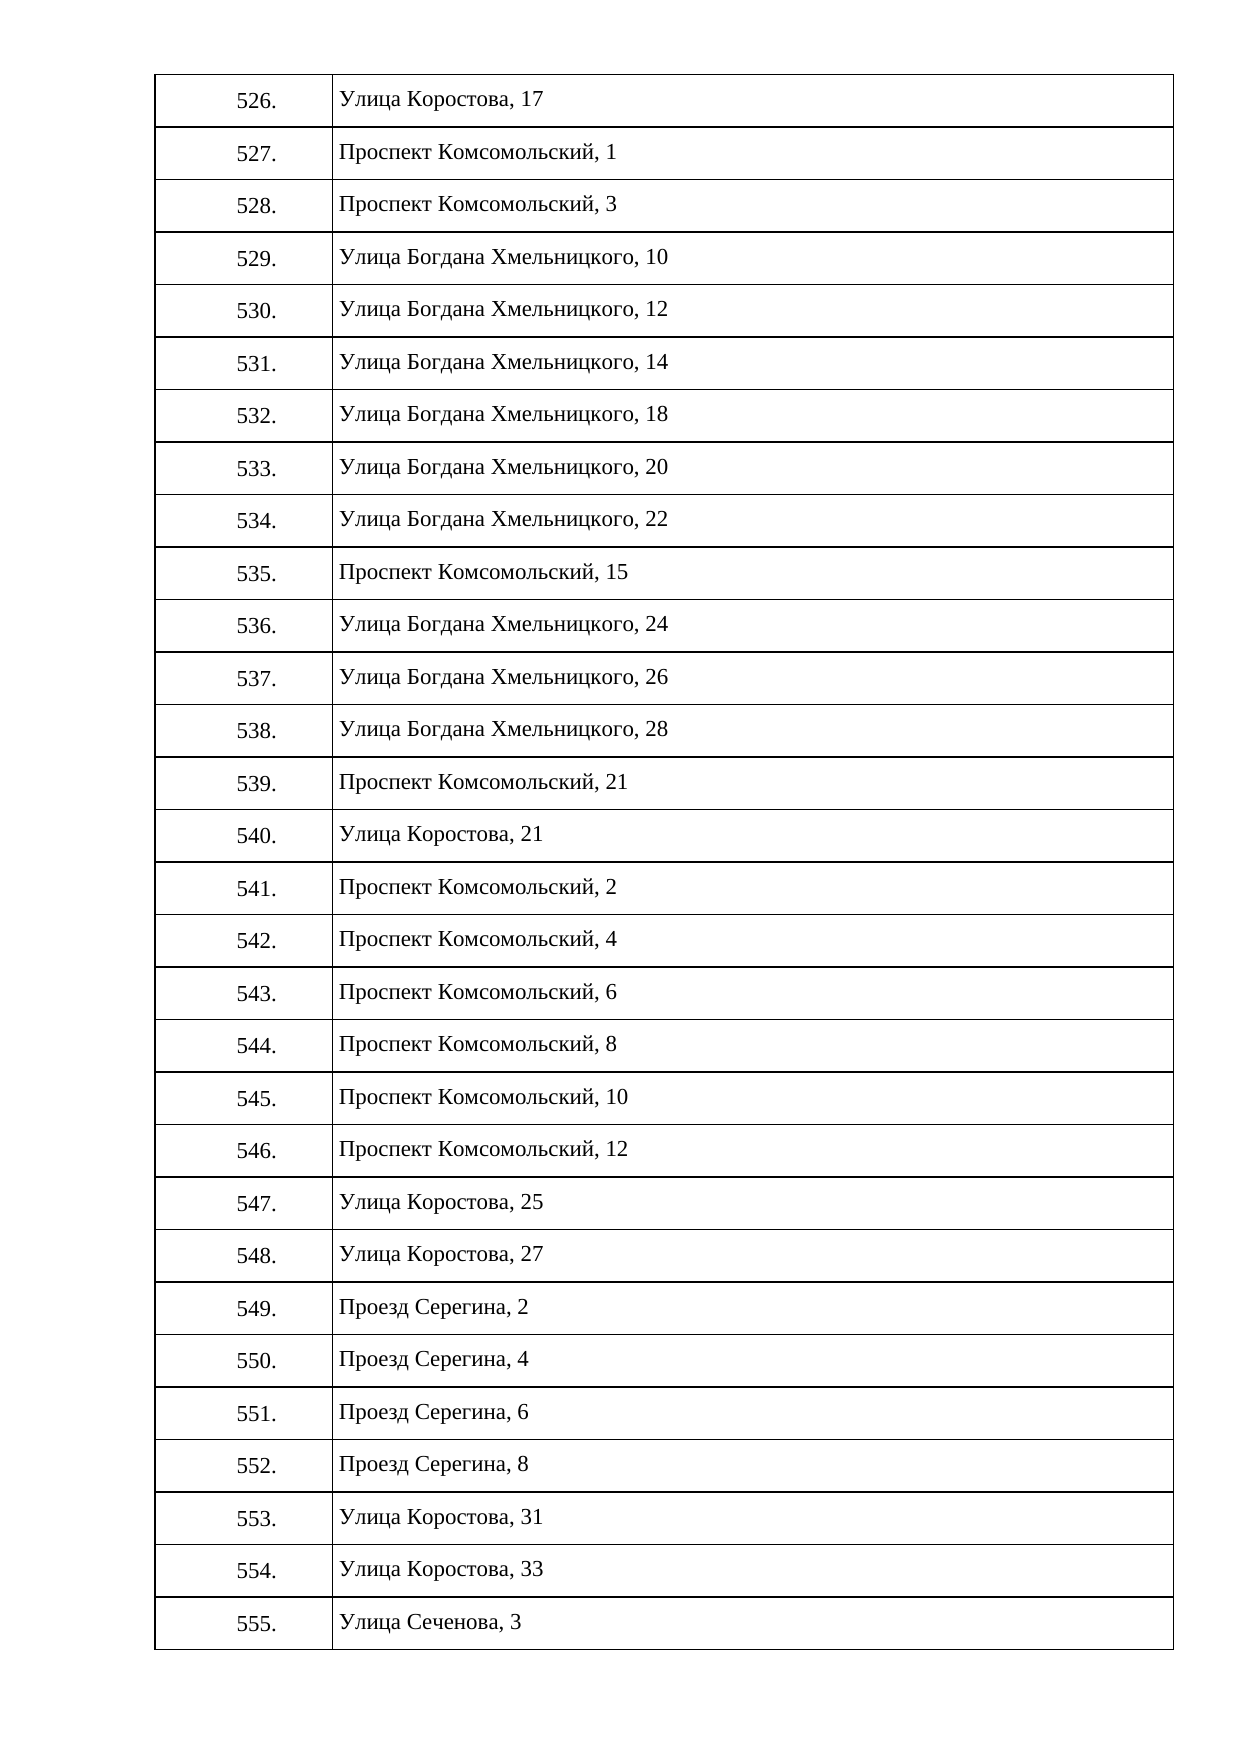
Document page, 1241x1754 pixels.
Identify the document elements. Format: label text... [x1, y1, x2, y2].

table_cell Проезд Серегина, 6 [333, 1388, 1173, 1439]
table_cell Проспект Комсомольский, 21 [333, 758, 1173, 809]
table_cell [156, 600, 332, 651]
table_cell Улица Коростова, 17 [333, 75, 1173, 126]
table_cell Проспект Комсомольский, 12 [333, 1125, 1173, 1176]
table_cell Улица Коростова, 31 [333, 1493, 1173, 1544]
table_cell [156, 338, 332, 389]
table_cell [156, 233, 332, 284]
table_cell Улица Богдана Хмельницкого, 10 [333, 233, 1173, 284]
table_cell [156, 653, 332, 704]
table_cell Проезд Серегина, 8 [333, 1440, 1173, 1491]
table_cell [156, 1230, 332, 1281]
table_cell [156, 443, 332, 494]
table_cell Улица Богдана Хмельницкого, 12 [333, 285, 1173, 336]
table_cell Улица Богдана Хмельницкого, 14 [333, 338, 1173, 389]
table_cell Проезд Серегина, 4 [333, 1335, 1173, 1386]
table_cell Улица Сеченова, 3 [333, 1598, 1173, 1649]
table_cell [156, 1388, 332, 1439]
table_cell [156, 75, 332, 126]
table_cell [156, 1598, 332, 1649]
table_cell [156, 863, 332, 914]
table_cell [156, 1020, 332, 1071]
table_cell Проспект Комсомольский, 6 [333, 968, 1173, 1019]
table_cell [156, 1440, 332, 1491]
table_cell [156, 1283, 332, 1334]
table_cell Проспект Комсомольский, 4 [333, 915, 1173, 966]
table_cell [156, 705, 332, 756]
table_cell [156, 1335, 332, 1386]
table_cell [156, 1493, 332, 1544]
table_cell [156, 915, 332, 966]
table_cell Улица Богдана Хмельницкого, 20 [333, 443, 1173, 494]
table_cell Улица Коростова, 33 [333, 1545, 1173, 1596]
table_cell Улица Богдана Хмельницкого, 24 [333, 600, 1173, 651]
table_cell Проспект Комсомольский, 1 [333, 128, 1173, 179]
table_cell [156, 128, 332, 179]
table_cell [156, 1545, 332, 1596]
table_cell [156, 810, 332, 861]
table_cell [156, 548, 332, 599]
table_cell Проспект Комсомольский, 15 [333, 548, 1173, 599]
table_cell Проспект Комсомольский, 8 [333, 1020, 1173, 1071]
table_cell Улица Коростова, 21 [333, 810, 1173, 861]
table_cell [156, 495, 332, 546]
table_cell [156, 390, 332, 441]
table_cell [156, 968, 332, 1019]
table_cell [156, 285, 332, 336]
table_cell Улица Богдана Хмельницкого, 18 [333, 390, 1173, 441]
table_cell Проезд Серегина, 2 [333, 1283, 1173, 1334]
table_cell Проспект Комсомольский, 2 [333, 863, 1173, 914]
table_cell Улица Коростова, 27 [333, 1230, 1173, 1281]
table_cell [156, 1178, 332, 1229]
table_cell [156, 1125, 332, 1176]
table_cell Проспект Комсомольский, 10 [333, 1073, 1173, 1124]
table_cell Улица Богдана Хмельницкого, 26 [333, 653, 1173, 704]
table_cell [156, 1073, 332, 1124]
table_cell Улица Богдана Хмельницкого, 22 [333, 495, 1173, 546]
table_cell Проспект Комсомольский, 3 [333, 180, 1173, 231]
table_cell Улица Богдана Хмельницкого, 28 [333, 705, 1173, 756]
table_cell [156, 180, 332, 231]
table_cell Улица Коростова, 25 [333, 1178, 1173, 1229]
table_cell [156, 758, 332, 809]
